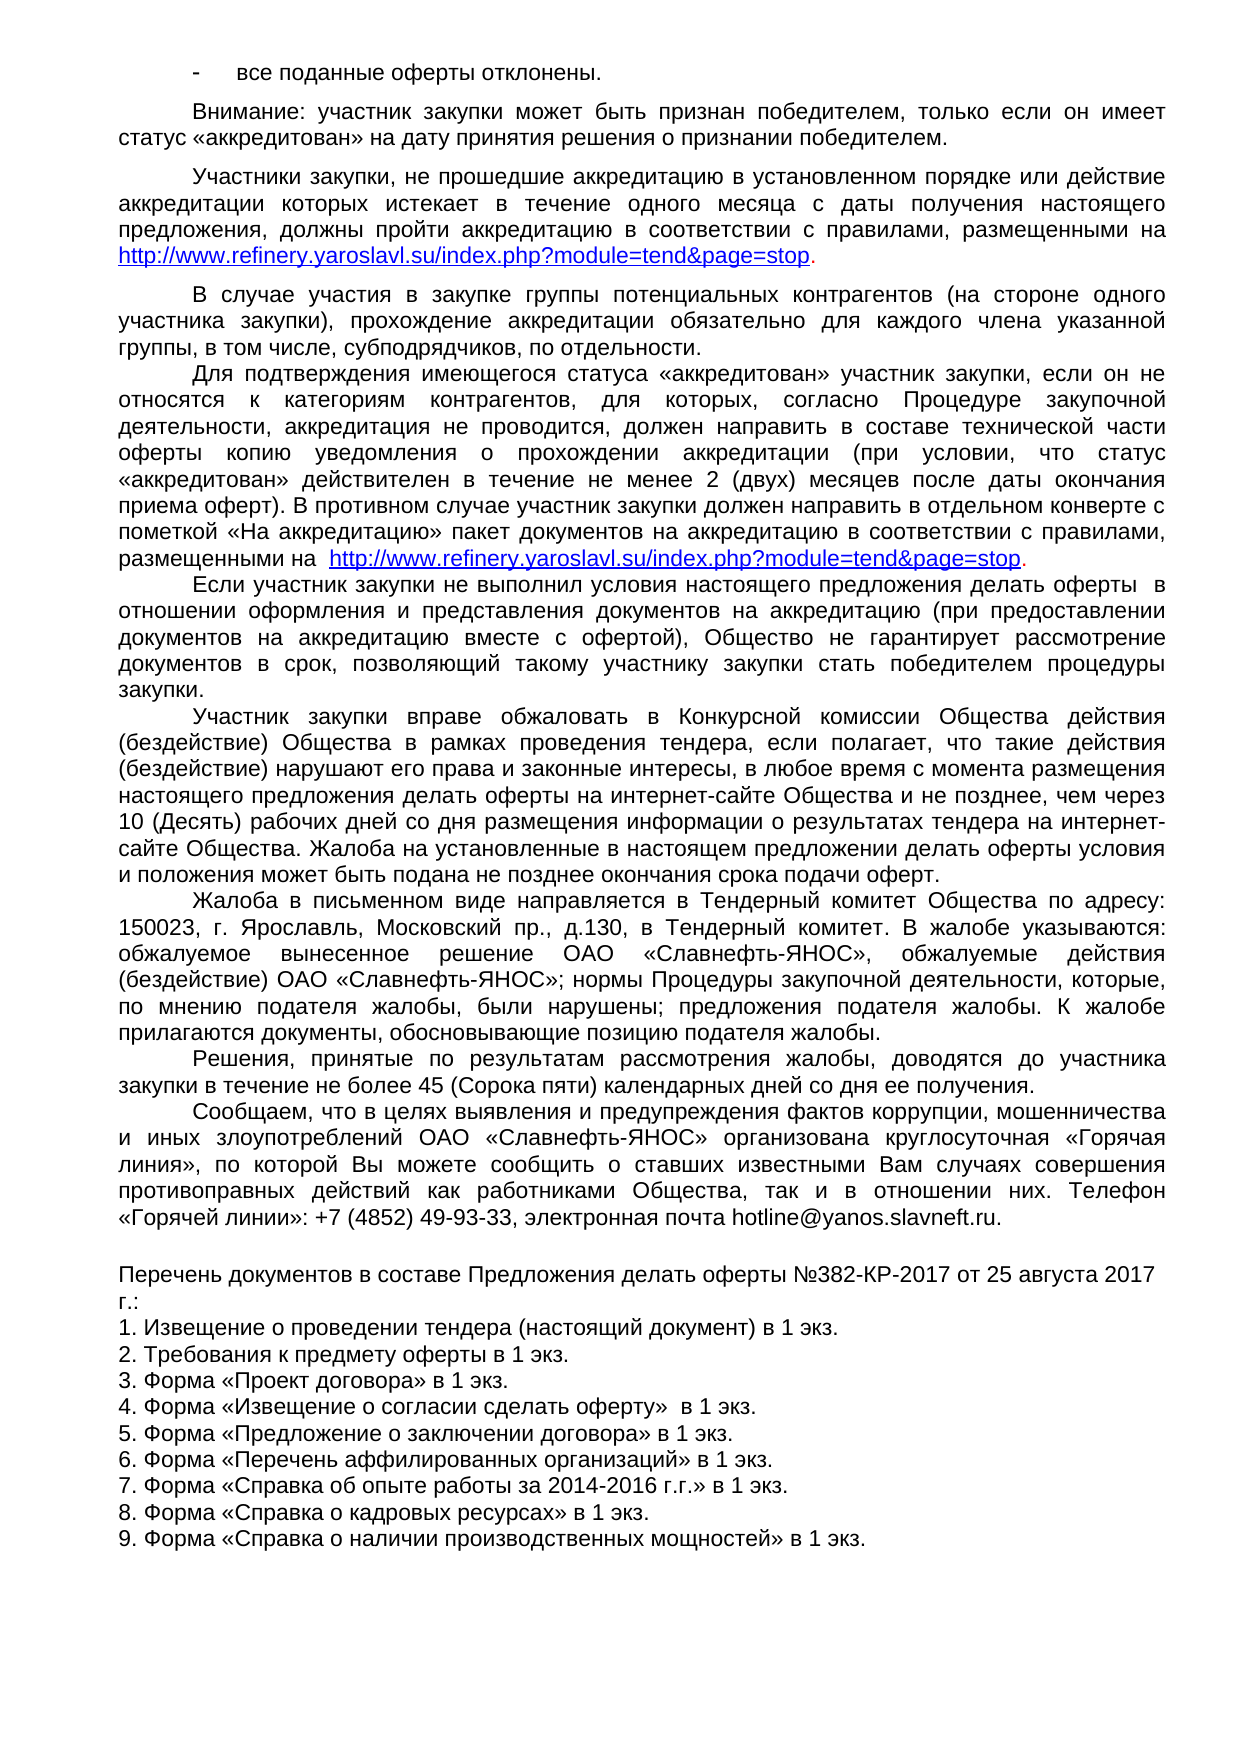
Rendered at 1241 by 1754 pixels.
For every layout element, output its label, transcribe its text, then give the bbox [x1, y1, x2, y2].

text 3. Форма «Проект договора» в 1 экз. [118, 1367, 1166, 1393]
text Для подтверждения имеющегося статуса «аккредитован» участник закупки, если он не относятся к категориям контрагентов, для которых, согласно Процедуре закупочной деятельности, аккредитация не проводится, должен направить в составе технической части оферты копию уведомления о прохождении аккредитации (при условии, что статус «аккредитован» действителен в течение не менее 2 (двух) месяцев после даты окончания приема оферт). В противном случае участник закупки должен направить в отдельном конверте с пометкой «На аккредитацию» пакет документов на аккредитацию в соответствии с правилами, размещенными на http://www.refinery.yaroslavl.su/index.php?module=tend&page=stop. [118, 360, 1166, 571]
text Перечень документов в составе Предложения делать оферты №382-КР-2017 от 25 августа 2017 г.: [118, 1261, 1166, 1314]
text 8. Форма «Справка о кадровых ресурсах» в 1 экз. [118, 1499, 1166, 1525]
list все поданные оферты отклонены. [192, 59, 1166, 85]
text Внимание: участник закупки может быть признан победителем, только если он имеет статус «аккредитован» на дату принятия решения о признании победителем. [118, 98, 1166, 151]
text 2. Требования к предмету оферты в 1 экз. [118, 1341, 1166, 1367]
text Участник закупки вправе обжаловать в Конкурсной комиссии Общества действия (бездействие) Общества в рамках проведения тендера, если полагает, что такие действия (бездействие) нарушают его права и законные интересы, в любое время с момента размещения настоящего предложения делать оферты на интернет-сайте Общества и не позднее, чем через 10 (Десять) рабочих дней со дня размещения информации о результатах тендера на интернет-сайте Общества. Жалоба на установленные в настоящем предложении делать оферты условия и положения может быть подана не позднее окончания срока подачи оферт. [118, 703, 1166, 887]
text Участники закупки, не прошедшие аккредитацию в установленном порядке или действие аккредитации которых истекает в течение одного месяца с даты получения настоящего предложения, должны пройти аккредитацию в соответствии с правилами, размещенными на http://www.refinery.yaroslavl.su/index.php?module=tend&page=stop. [118, 163, 1166, 268]
text 7. Форма «Справка об опыте работы за 2014-2016 г.г.» в 1 экз. [118, 1472, 1166, 1499]
text Сообщаем, что в целях выявления и предупреждения фактов коррупции, мошенничества и иных злоупотреблений ОАО «Славнефть-ЯНОС» организована круглосуточная «Горячая линия», по которой Вы можете сообщить о ставших известными Вам случаях совершения противоправных действий как работниками Общества, так и в отношении них. Телефон «Горячей линии»: +7 (4852) 49-93-33, электронная почта hotline@yanos.slavneft.ru. [118, 1098, 1166, 1230]
text Жалоба в письменном виде направляется в Тендерный комитет Общества по адресу: 150023, г. Ярославль, Московский пр., д.130, в Тендерный комитет. В жалобе указываются: обжалуемое вынесенное решение ОАО «Славнефть-ЯНОС», обжалуемые действия (бездействие) ОАО «Славнефть-ЯНОС»; нормы Процедуры закупочной деятельности, которые, по мнению подателя жалобы, были нарушены; предложения подателя жалобы. К жалобе прилагаются документы, обосновывающие позицию подателя жалобы. [118, 887, 1166, 1045]
text 5. Форма «Предложение о заключении договора» в 1 экз. [118, 1419, 1166, 1446]
text В случае участия в закупке группы потенциальных контрагентов (на стороне одного участника закупки), прохождение аккредитации обязательно для каждого члена указанной группы, в том числе, субподрядчиков, по отдельности. [118, 281, 1166, 360]
text 9. Форма «Справка о наличии производственных мощностей» в 1 экз. [118, 1525, 1166, 1551]
text Решения, принятые по результатам рассмотрения жалобы, доводятся до участника закупки в течение не более 45 (Сорока пяти) календарных дней со дня ее получения. [118, 1045, 1166, 1098]
text 1. Извещение о проведении тендера (настоящий документ) в 1 экз. [118, 1314, 1166, 1341]
text Если участник закупки не выполнил условия настоящего предложения делать оферты в отношении оформления и представления документов на аккредитацию (при предоставлении документов на аккредитацию вместе с офертой), Общество не гарантирует рассмотрение документов в срок, позволяющий такому участнику закупки стать победителем процедуры закупки. [118, 571, 1166, 703]
text 6. Форма «Перечень аффилированных организаций» в 1 экз. [118, 1446, 1166, 1472]
text 4. Форма «Извещение о согласии сделать оферту» в 1 экз. [118, 1393, 1166, 1419]
